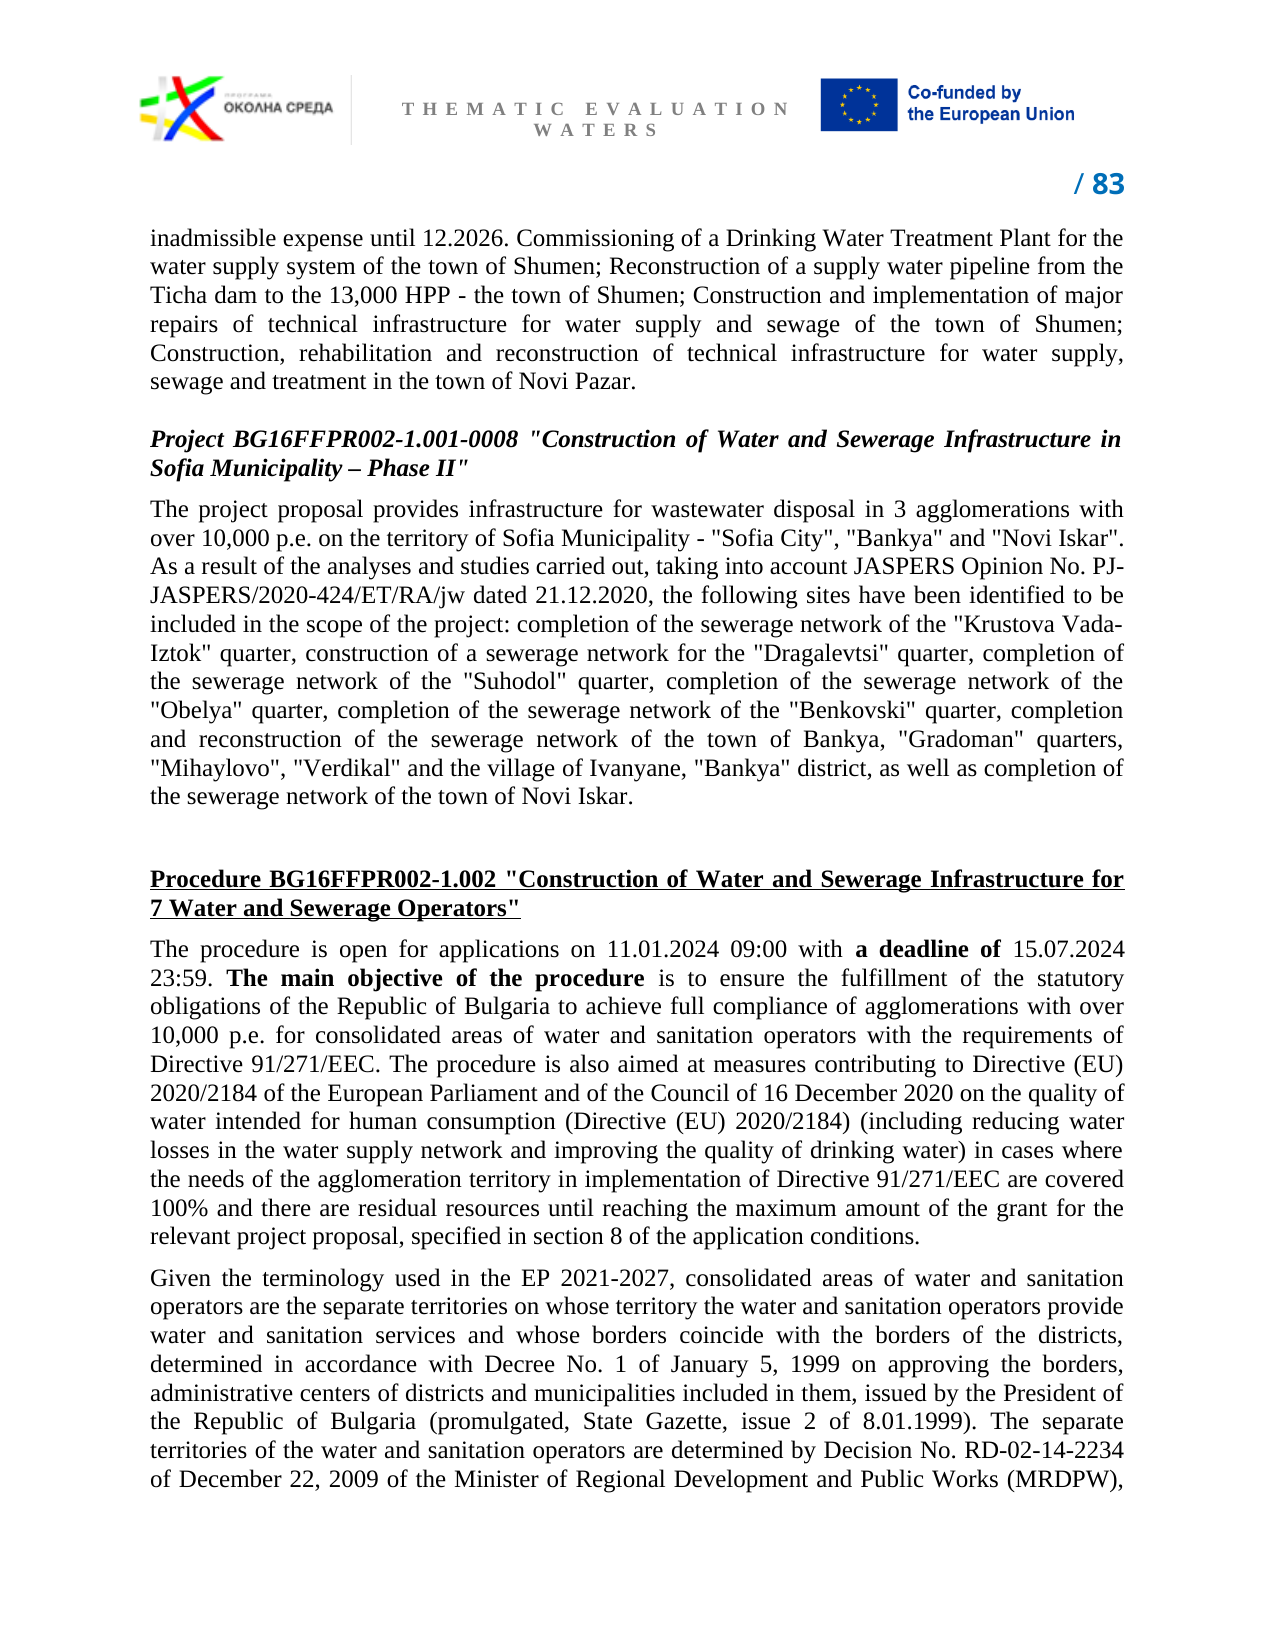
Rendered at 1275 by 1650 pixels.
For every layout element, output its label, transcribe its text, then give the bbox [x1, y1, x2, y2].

picture [817, 75, 1077, 135]
picture [123, 75, 353, 145]
text The procedure is open for applications on 11.01.2024 09:00 with a deadline of 15.07.2024 23:59. The main objective of the procedure is to ensure the fulfillment of the statutory obligations of the Republic of Bulgaria to achieve full compliance of agglomerations with over 10,000 p.e. for consolidated areas of water and sanitation operators with the requirements of Directive 91/271/EEC. The procedure is also aimed at measures contributing to Directive (EU) 2020/2184 of the European Parliament and of the Council of 16 December 2020 on the quality of water intended for human consumption (Directive (EU) 2020/2184) (including reducing water losses in the water supply network and improving the quality of drinking water) in cases where the needs of the agglomeration territory in implementation of Directive 91/271/EEC are covered 100% and there are residual resources until reaching the maximum amount of the grant for the relevant project proposal, specified in section 8 of the application conditions. [150, 934, 1125, 1250]
text Project BG16FFPR002-1.001-0008 "Construction of Water and Sewerage Infrastructure in Sofia Municipality – Phase II" [150, 424, 1125, 481]
text Procedure BG16FFPR002-1.002 "Construction of Water and Sewerage Infrastructure for 7 Water and Sewerage Operators" [150, 890, 1125, 921]
text Procedure BG16FFPR002-1.002 "Construction of Water and Sewerage Infrastructure for 7 Water and Sewerage Operators" [150, 864, 1125, 889]
text The project proposal provides infrastructure for wastewater disposal in 3 agglomerations with over 10,000 p.e. on the territory of Sofia Municipality - "Sofia City", "Bankya" and "Novi Iskar". As a result of the analyses and studies carried out, taking into account JASPERS Opinion No. PJ-JASPERS/2020-424/ET/RA/jw dated 21.12.2020, the following sites have been identified to be included in the scope of the project: completion of the sewerage network of the "Krustova Vada-Iztok" quarter, construction of a sewerage network for the "Dragalevtsi" quarter, completion of the sewerage network of the "Suhodol" quarter, completion of the sewerage network of the "Obelya" quarter, completion of the sewerage network of the "Benkovski" quarter, completion and reconstruction of the sewerage network of the town of Bankya, "Gradoman" quarters, "Mihaylovo", "Verdikal" and the village of Ivanyane, "Bankya" district, as well as completion of the sewerage network of the town of Novi Iskar. [150, 494, 1125, 810]
